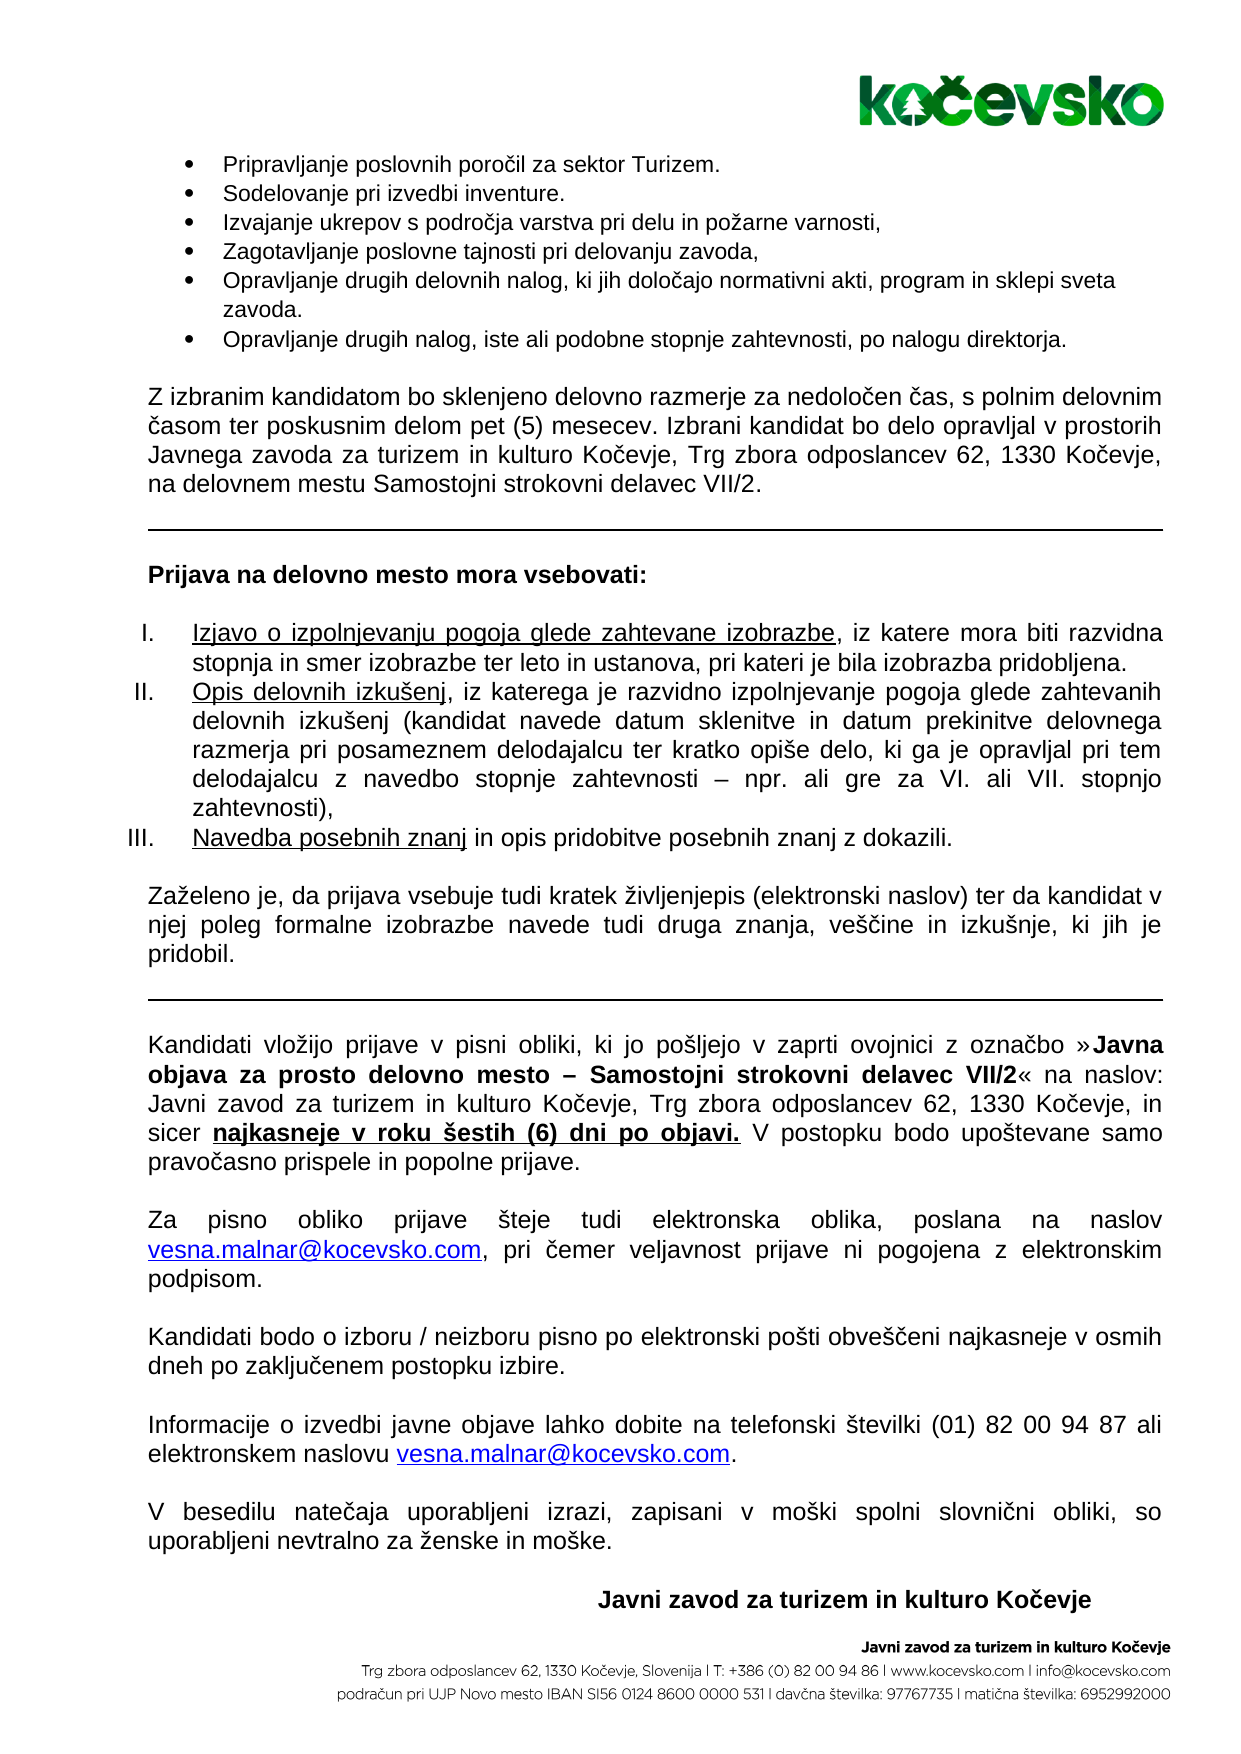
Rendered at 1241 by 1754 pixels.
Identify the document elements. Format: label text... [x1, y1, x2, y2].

list Opravljanje drugih delovnih nalog, ki jih določajo normativni akti, program in sklepi sveta zavoda. [185, 264, 1163, 323]
list Navedba posebnih znanj in opis pridobitve posebnih znanj z dokazili. [154, 822, 1163, 851]
text Za pisno obliko prijave šteje tudi elektronska oblika, poslana na naslov vesna.malnar@kocevsko.com, pri čemer veljavnost prijave ni pogojena z elektronskim podpisom. [148, 1205, 1163, 1292]
list Izvajanje ukrepov s področja varstva pri delu in požarne varnosti, [185, 206, 1163, 235]
list Opravljanje drugih nalog, iste ali podobne stopnje zahtevnosti, po nalogu direktorja. [185, 323, 1163, 352]
text Kandidati vložijo prijave v pisni obliki, ki jo pošljejo v zaprti ovojnici z označbo »Javna objava za prosto delovno mesto – Samostojni strokovni delavec VII/2« na naslov: Javni zavod za turizem in kulturo Kočevje, Trg zbora odposlancev 62, 1330 Kočevje, in sicer najkasneje v roku šestih (6) dni po objavi. V postopku bodo upoštevane samo pravočasno prispele in popolne prijave. [148, 1030, 1163, 1176]
list Zagotavljanje poslovne tajnosti pri delovanju zavoda, [185, 235, 1163, 264]
text Kandidati bodo o izboru / neizboru pisno po elektronski pošti obveščeni najkasneje v osmih dneh po zaključenem postopku izbire. [148, 1322, 1163, 1380]
text Zaželeno je, da prijava vsebuje tudi kratek življenjepis (elektronski naslov) ter da kandidat v njej poleg formalne izobrazbe navede tudi druga znanja, veščine in izkušnje, ki jih je pridobil. [148, 881, 1163, 968]
list Pripravljanje poslovnih poročil za sektor Turizem. [185, 148, 1163, 177]
list Izjavo o izpolnjevanju pogoja glede zahtevane izobrazbe, iz katere mora biti razvidna stopnja in smer izobrazbe ter leto in ustanova, pri kateri je bila izobrazba pridobljena. [154, 618, 1163, 676]
picture [0, 0, 1241, 130]
picture [0, 1636, 1241, 1754]
text Z izbranim kandidatom bo sklenjeno delovno razmerje za nedoločen čas, s polnim delovnim časom ter poskusnim delom pet (5) mesecev. Izbrani kandidat bo delo opravljal v prostorih Javnega zavoda za turizem in kulturo Kočevje, Trg zbora odposlancev 62, 1330 Kočevje, na delovnem mestu Samostojni strokovni delavec VII/2. [148, 381, 1163, 498]
text Prijava na delovno mesto mora vsebovati: [148, 560, 1163, 589]
list Opis delovnih izkušenj, iz katerega je razvidno izpolnjevanje pogoja glede zahtevanih delovnih izkušenj (kandidat navede datum sklenitve in datum prekinitve delovnega razmerja pri posameznem delodajalcu ter kratko opiše delo, ki ga je opravljal pri tem delodajalcu z navedbo stopnje zahtevnosti – npr. ali gre za VI. ali VII. stopnjo zahtevnosti), [154, 676, 1163, 822]
list Sodelovanje pri izvedbi inventure. [185, 177, 1163, 206]
text V besedilu natečaja uporabljeni izrazi, zapisani v moški spolni slovnični obliki, so uporabljeni nevtralno za ženske in moške. [148, 1497, 1163, 1555]
text Informacije o izvedbi javne objave lahko dobite na telefonski številki (01) 82 00 94 87 ali elektronskem naslovu vesna.malnar@kocevsko.com. [148, 1409, 1163, 1467]
text Javni zavod za turizem in kulturo Kočevje [148, 1584, 1163, 1613]
